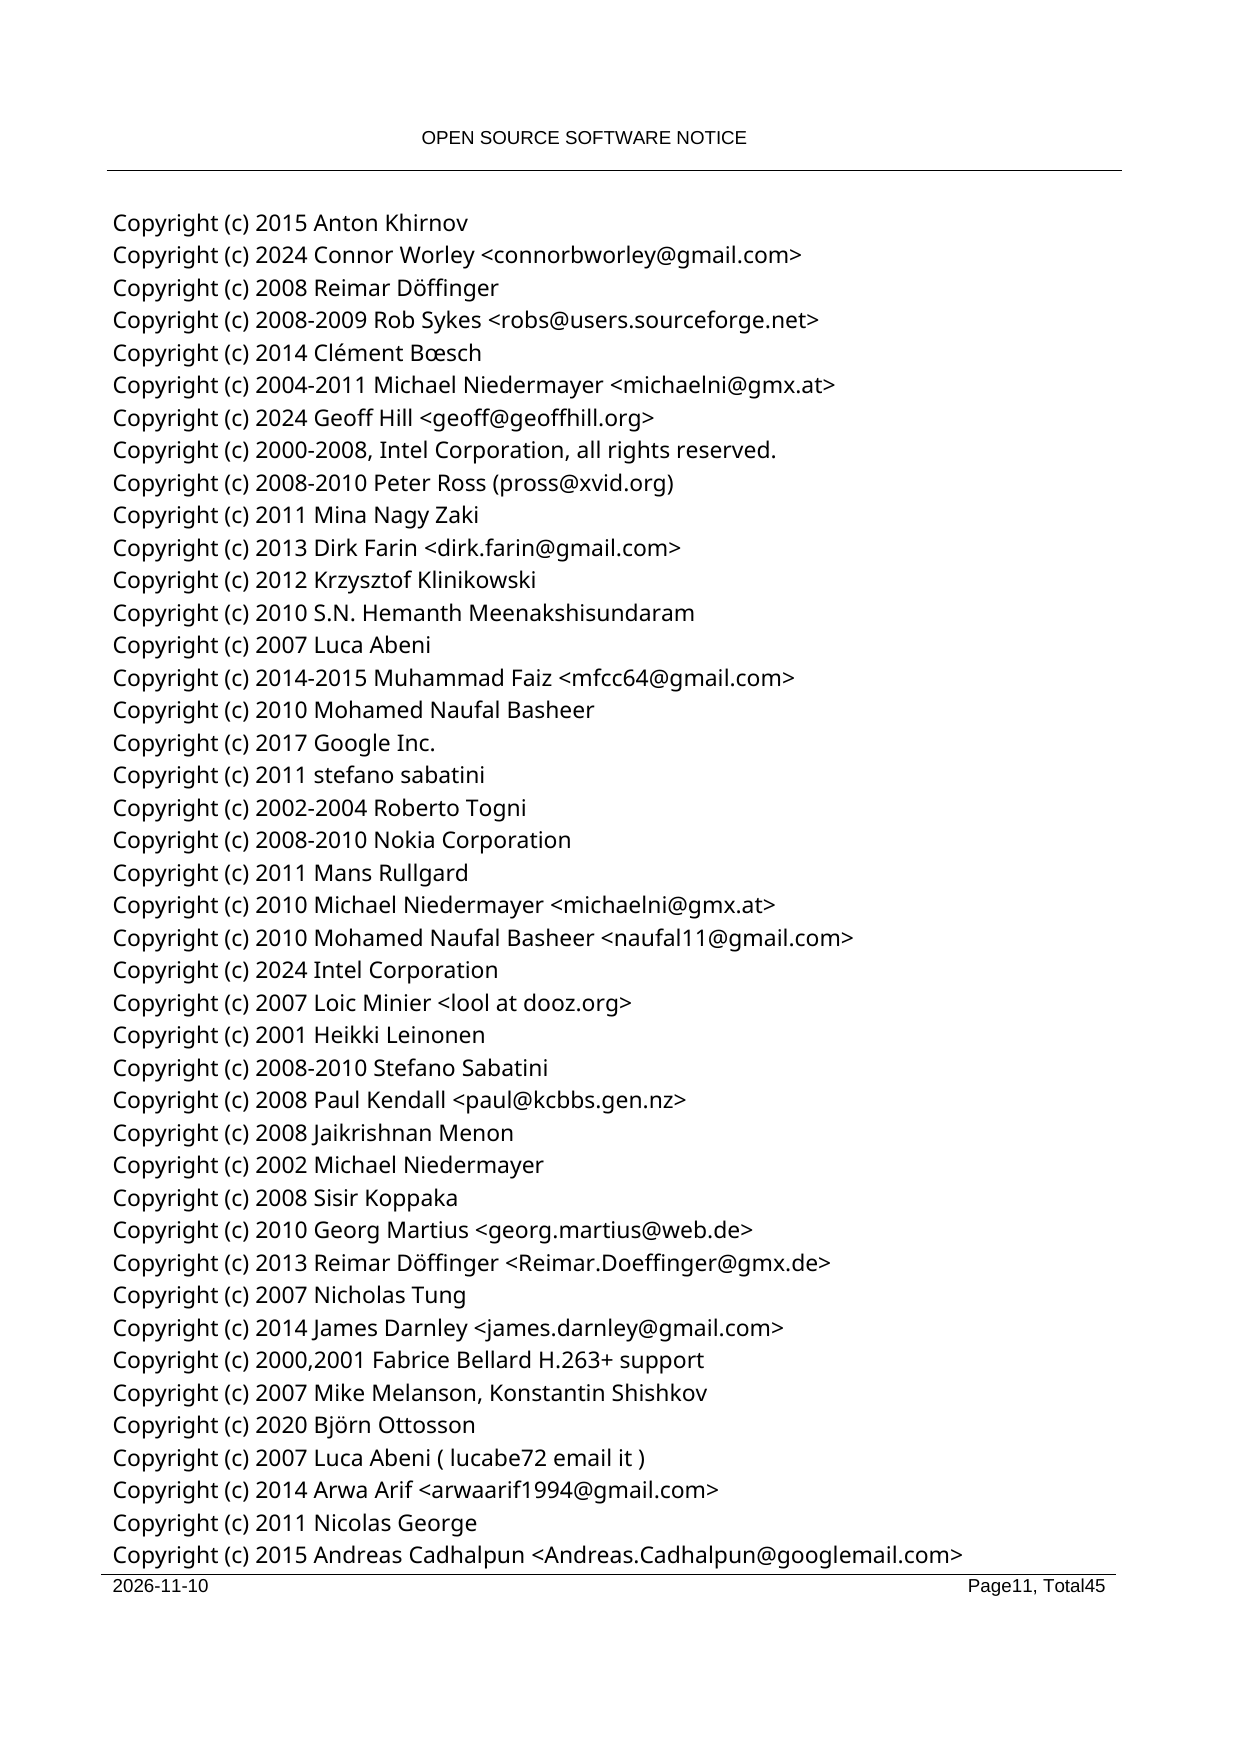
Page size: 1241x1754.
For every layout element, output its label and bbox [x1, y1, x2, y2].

text [112, 206, 1128, 1571]
